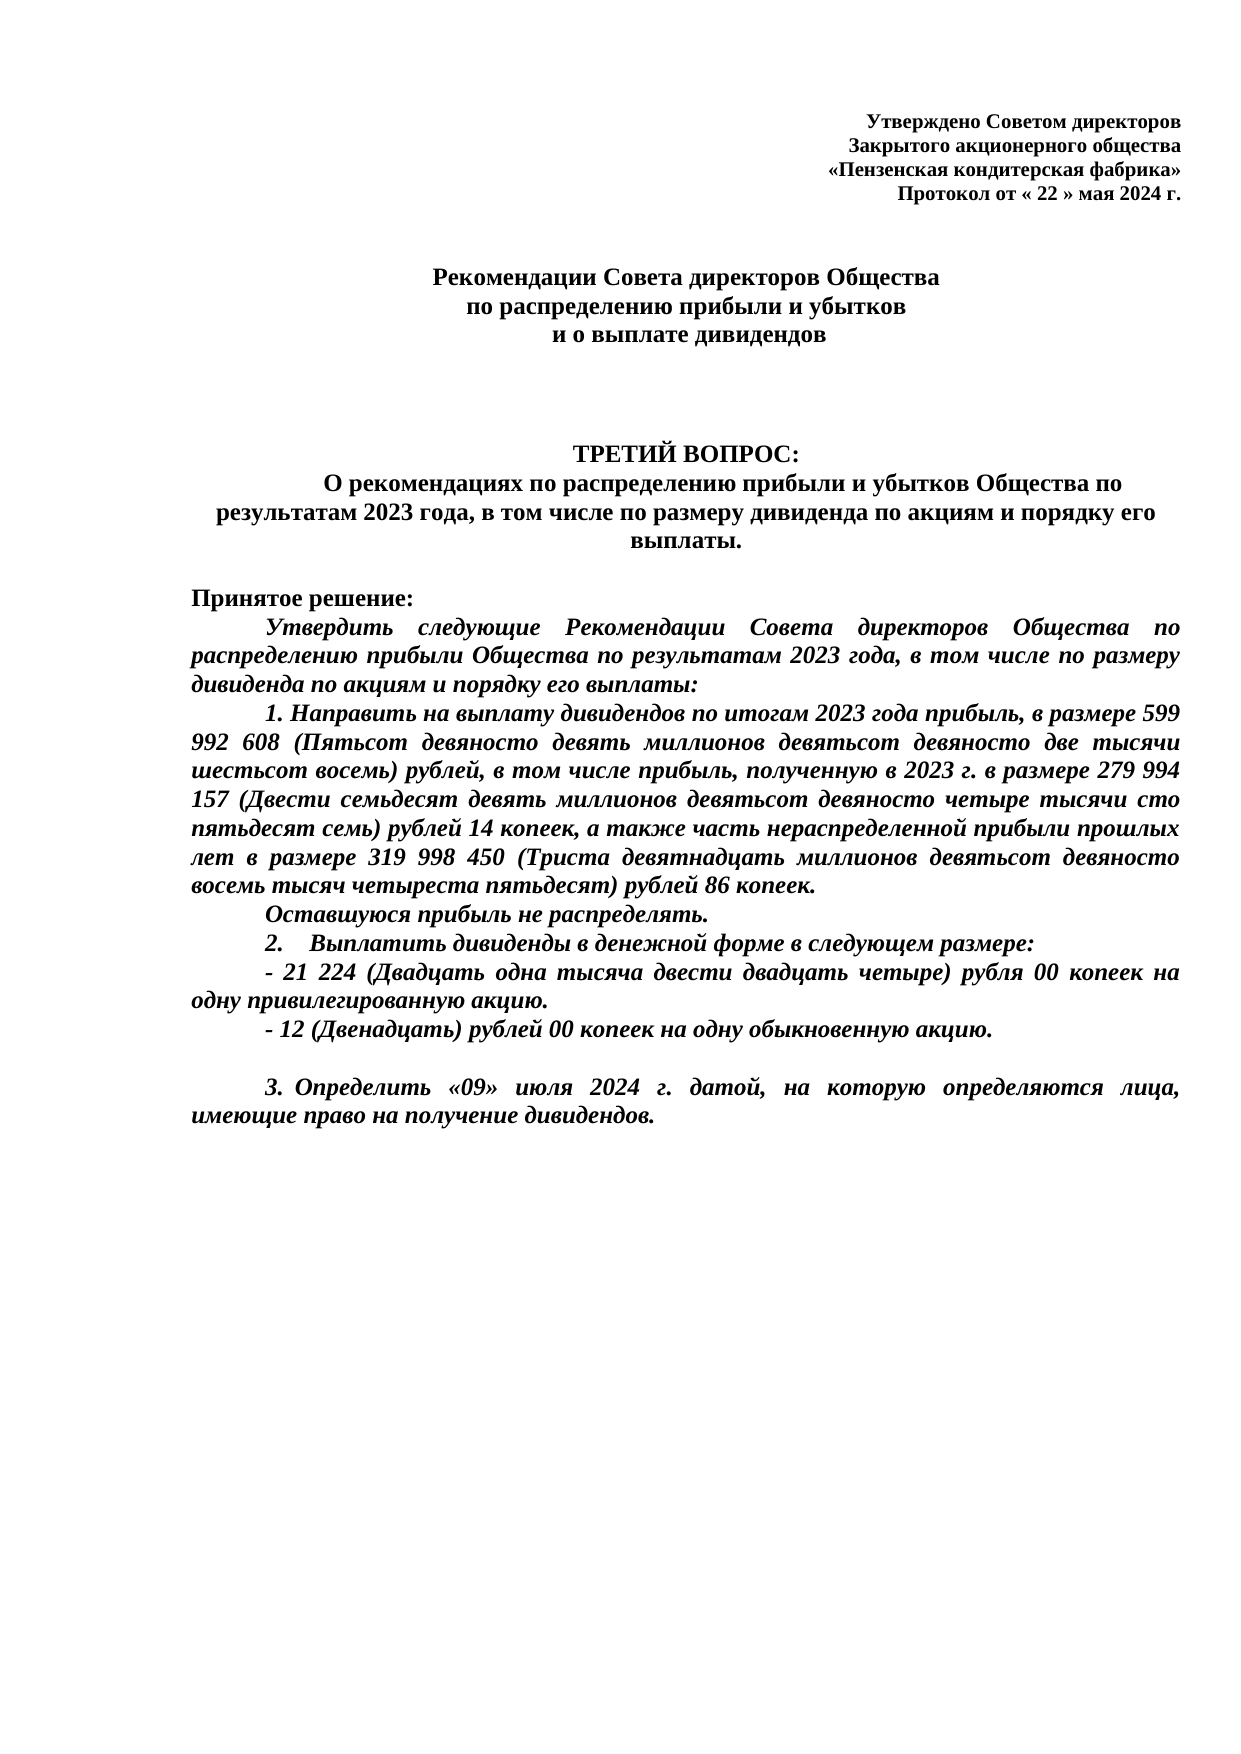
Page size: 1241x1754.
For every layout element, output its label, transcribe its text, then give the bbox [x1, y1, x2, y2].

text - 12 (Двенадцать) рублей 00 копеек на одну обыкновенную акцию. [191, 1014, 1181, 1043]
text Утвердить следующие Рекомендации Совета директоров Общества по распределению прибыли Общества по результатам 2023 года, в том числе по размеру дивиденда по акциям и порядку его выплаты: [191, 612, 1181, 698]
text 1. Направить на выплату дивидендов по итогам 2023 года прибыль, в размере 599 992 608 (Пятьсот девяносто девять миллионов девятьсот девяносто две тысячи шестьсот восемь) рублей, в том числе прибыль, полученную в 2023 г. в размере 279 994 157 (Двести семьдесят девять миллионов девятьсот девяносто четыре тысячи сто пятьдесят семь) рублей 14 копеек, а также часть нераспределенной прибыли прошлых лет в размере 319 998 450 (Триста девятнадцать миллионов девятьсот девяносто восемь тысяч четыреста пятьдесят) рублей 86 копеек. [191, 698, 1181, 899]
text Утверждено Советом директоров [191, 109, 1181, 133]
text 3. Определить «09» июля 2024 г. датой, на которую определяются лица, имеющие право на получение дивидендов. [191, 1072, 1181, 1129]
text 2. Выплатить дивиденды в денежной форме в следующем размере: [191, 928, 1181, 957]
text Рекомендации Совета директоров Общества [191, 262, 1181, 291]
text «Пензенская кондитерская фабрика» [191, 157, 1181, 181]
text О рекомендациях по распределению прибыли и убытков Общества по результатам 2023 года, в том числе по размеру дивиденда по акциям и порядку его выплаты. [191, 468, 1181, 554]
text и о выплате дивидендов [191, 319, 1181, 348]
text по распределению прибыли и убытков [191, 291, 1181, 319]
text ТРЕТИЙ ВОПРОС: [191, 439, 1181, 468]
text Принятое решение: [191, 583, 1181, 612]
text Закрытого акционерного общества [191, 133, 1181, 157]
text Оставшуюся прибыль не распределять. [191, 899, 1181, 928]
text Протокол от « 22 » мая 2024 г. [191, 181, 1181, 205]
text - 21 224 (Двадцать одна тысяча двести двадцать четыре) рубля 00 копеек на одну привилегированную акцию. [191, 957, 1181, 1014]
